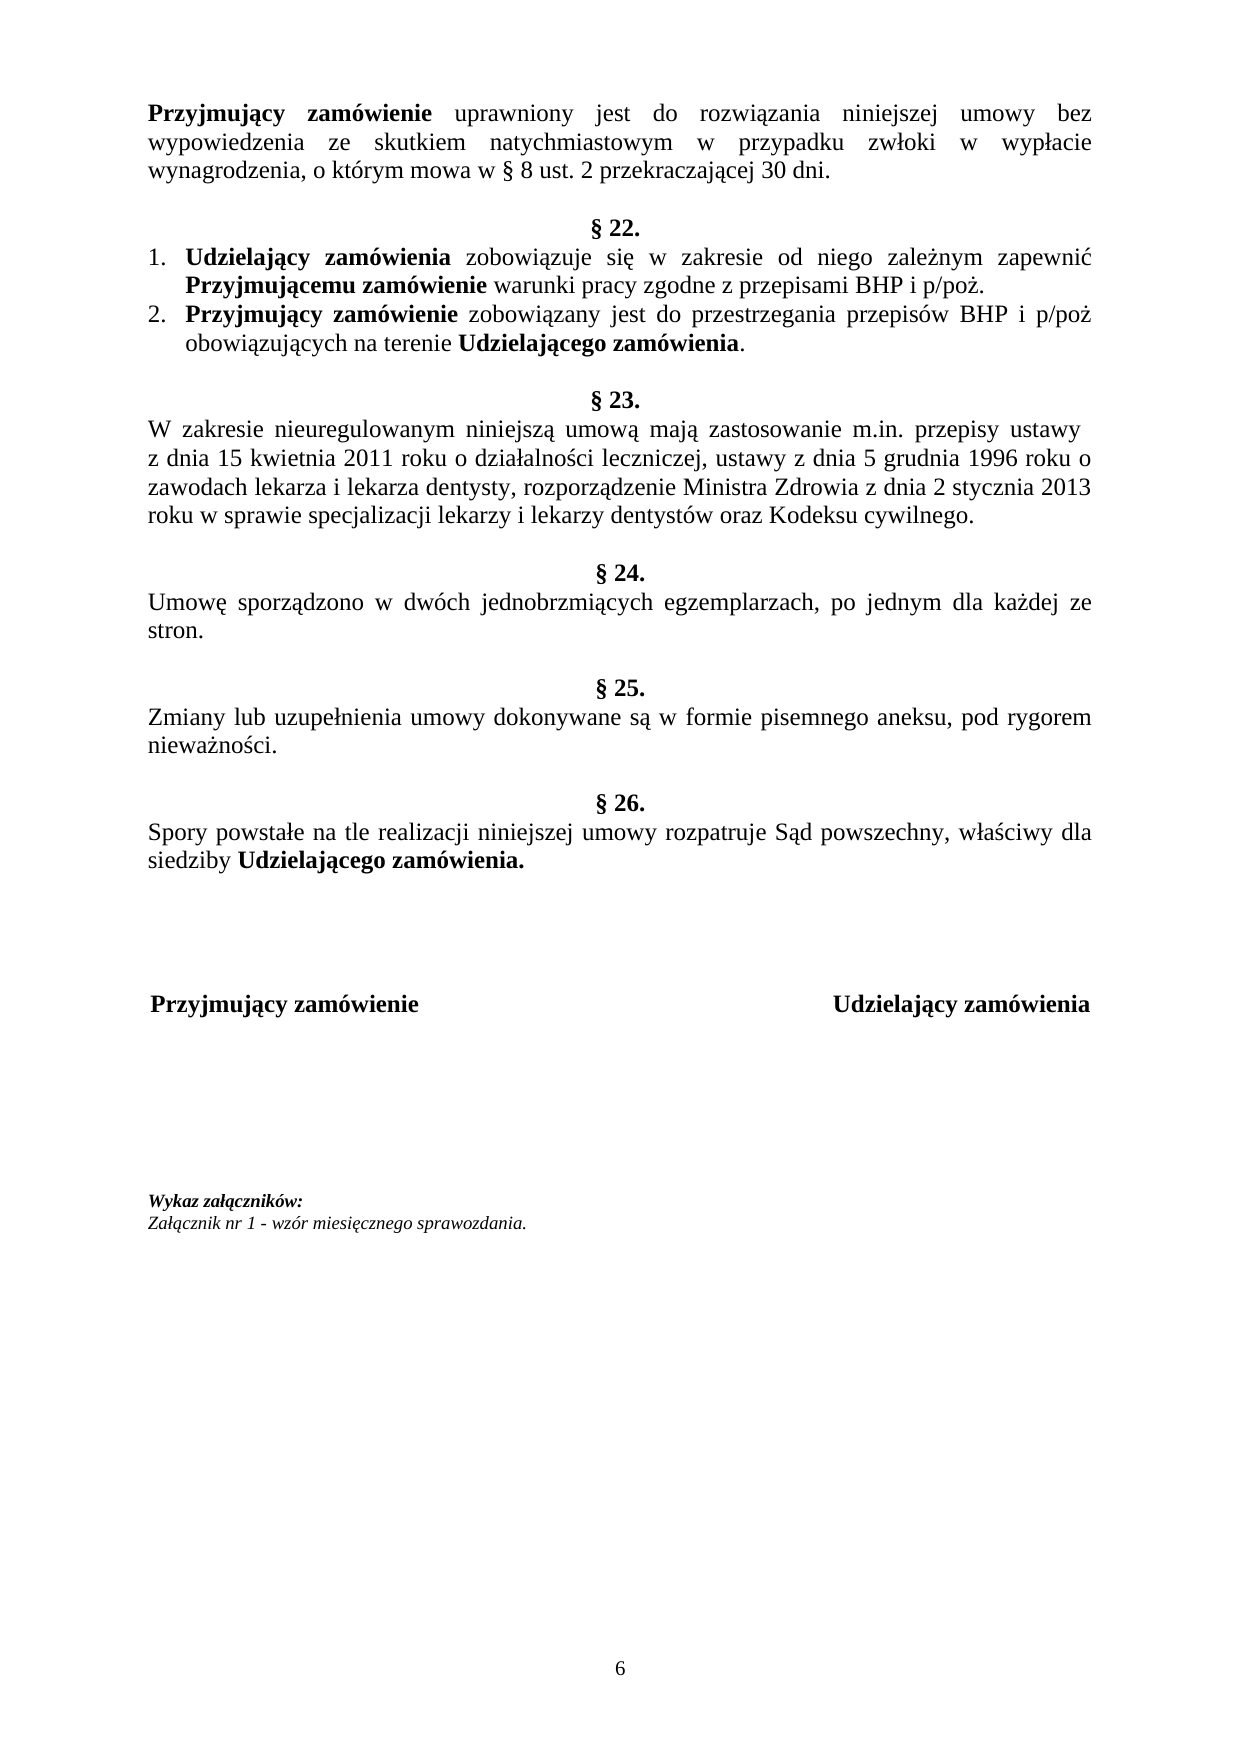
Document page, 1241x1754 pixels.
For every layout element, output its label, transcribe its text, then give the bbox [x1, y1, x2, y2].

text Załącznik nr 1 - wzór miesięcznego sprawozdania. [148, 1212, 1093, 1233]
text § 25. [148, 673, 1093, 702]
text Umowę sporządzono w dwóch jednobrzmiących egzemplarzach, po jednym dla każdej ze stron. [148, 587, 1093, 644]
text W zakresie nieuregulowanym niniejszą umową mają zastosowanie m.in. przepisy ustawy z dnia 15 kwietnia 2011 roku o działalności leczniczej, ustawy z dnia 5 grudnia 1996 roku o zawodach lekarza i lekarza dentysty, rozporządzenie Ministra Zdrowia z dnia 2 stycznia 2013 roku w sprawie specjalizacji lekarzy i lekarzy dentystów oraz Kodeksu cywilnego. [148, 414, 1093, 529]
text § 23. [590, 385, 1093, 414]
list Przyjmujący zamówienie zobowiązany jest do przestrzegania przepisów BHP i p/poż obowiązujących na terenie Udzielającego zamówienia. [148, 299, 1093, 357]
list Udzielający zamówienia zobowiązuje się w zakresie od niego zależnym zapewnić Przyjmującemu zamówienie warunki pracy zgodne z przepisami BHP i p/poż. [148, 242, 1093, 299]
text Wykaz załączników: [148, 1190, 1093, 1212]
text § 22. [590, 213, 1093, 242]
text § 24. [148, 558, 1093, 587]
text Spory powstałe na tle realizacji niniejszej umowy rozpatruje Sąd powszechny, właściwy dla siedziby Udzielającego zamówienia. [148, 817, 1093, 874]
text Przyjmujący zamówienie Udzielający zamówienia [148, 989, 1093, 1018]
text § 26. [148, 788, 1093, 817]
text Przyjmujący zamówienie uprawniony jest do rozwiązania niniejszej umowy bez wypowiedzenia ze skutkiem natychmiastowym w przypadku zwłoki w wypłacie wynagrodzenia, o którym mowa w § 8 ust. 2 przekraczającej 30 dni. [148, 98, 1093, 184]
text Zmiany lub uzupełnienia umowy dokonywane są w formie pisemnego aneksu, pod rygorem nieważności. [148, 702, 1093, 759]
